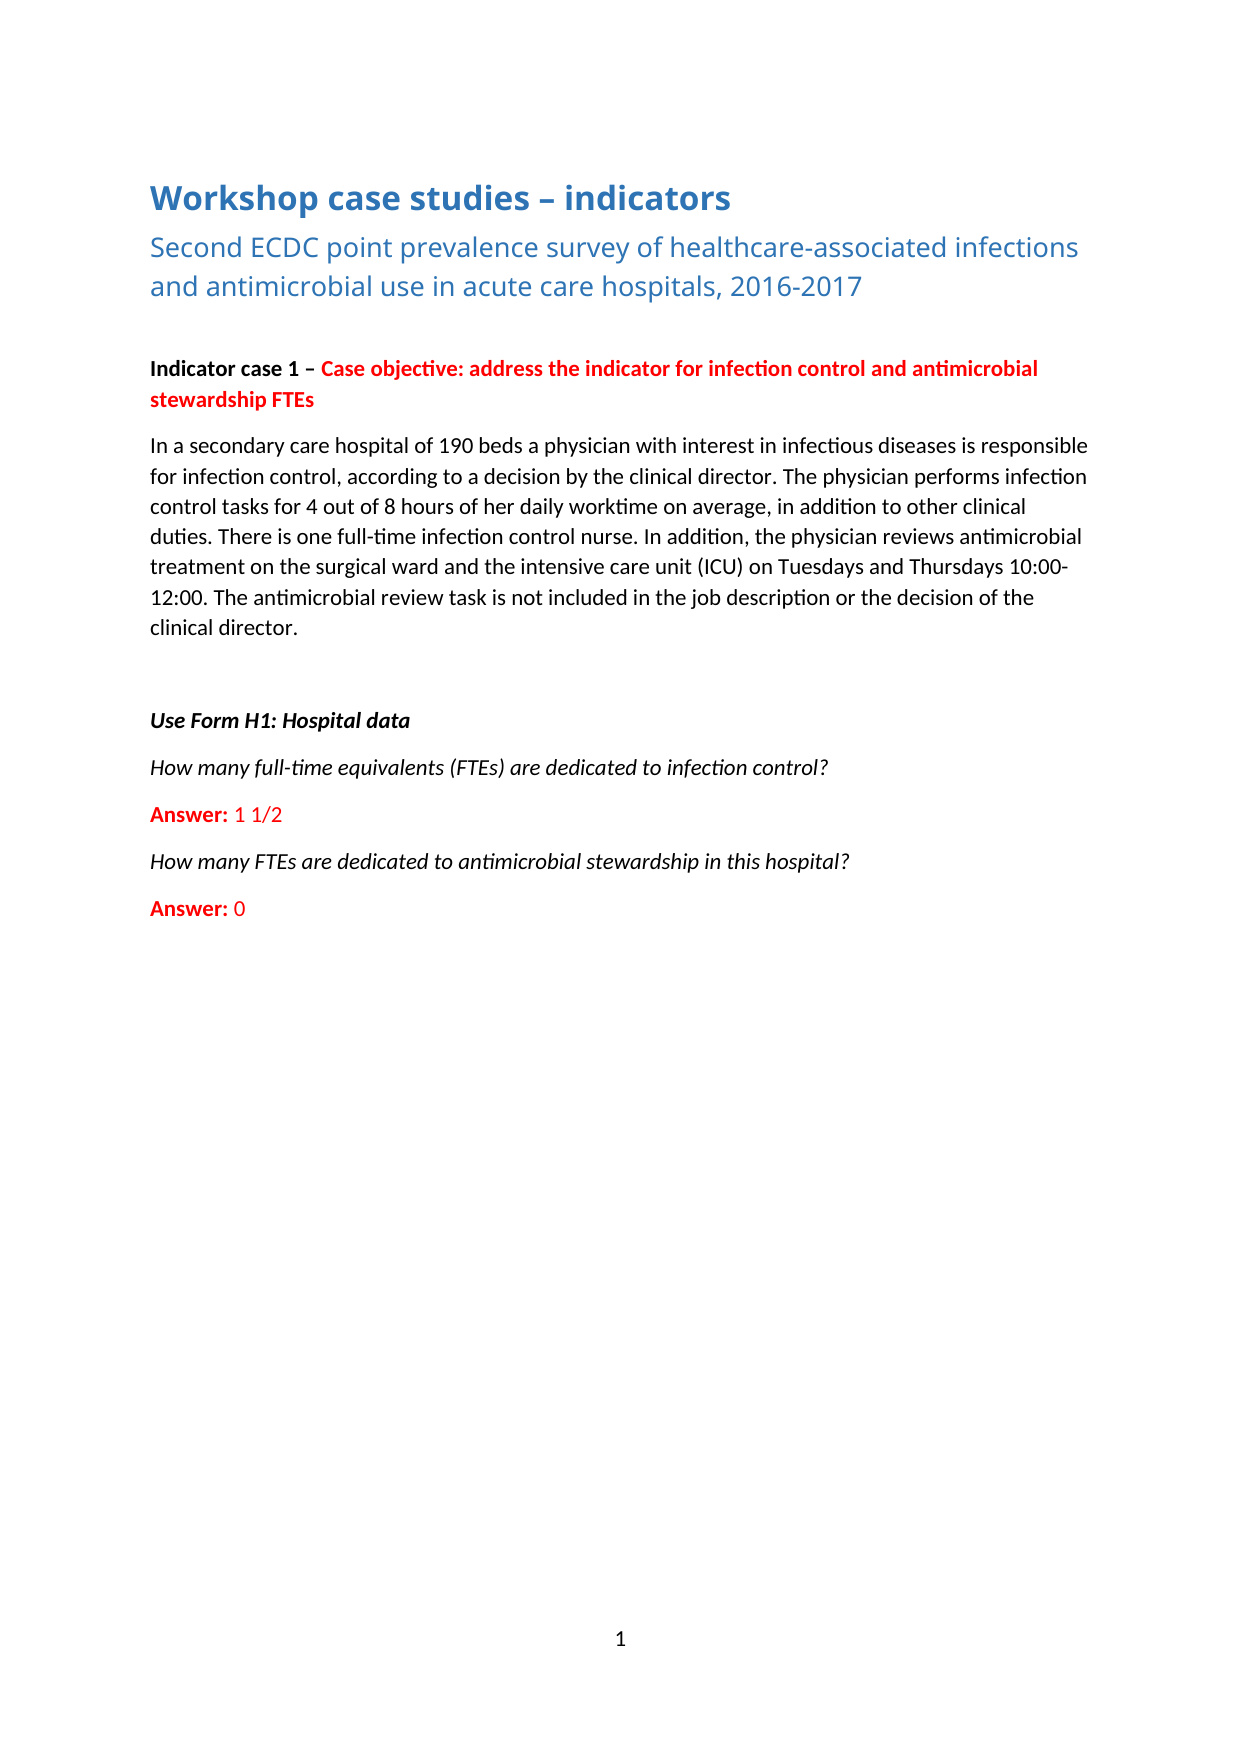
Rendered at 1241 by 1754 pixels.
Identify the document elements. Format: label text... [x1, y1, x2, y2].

text In a secondary care hospital of 190 beds a physician with interest in infectious diseases is responsible for infection control, according to a decision by the clinical director. The physician performs infection control tasks for 4 out of 8 hours of her daily worktime on average, in addition to other clinical duties. There is one full-time infection control nurse. In addition, the physician reviews antimicrobial treatment on the surgical ward and the intensive care unit (ICU) on Tuesdays and Thursdays 10:00-12:00. The antimicrobial review task is not included in the job description or the decision of the clinical director. [150, 432, 1090, 641]
subtitle Second ECDC point prevalence survey of healthcare-associated infections and antimicrobial use in acute care hospitals, 2016-2017 [150, 228, 1090, 305]
text Indicator case 1 – Case objective: address the indicator for infection control and antimicrobial stewardship FTEs [150, 354, 1090, 413]
text Use Form H1: Hospital data [150, 707, 1090, 735]
subtitle Workshop case studies – indicators [150, 175, 1090, 220]
text Answer: 0 [150, 894, 1090, 922]
text Answer: 1 1/2 [150, 800, 1090, 828]
text How many FTEs are dedicated to antimicrobial stewardship in this hospital? [150, 847, 1090, 875]
text How many full-time equivalents (FTEs) are dedicated to infection control? [150, 753, 1090, 782]
